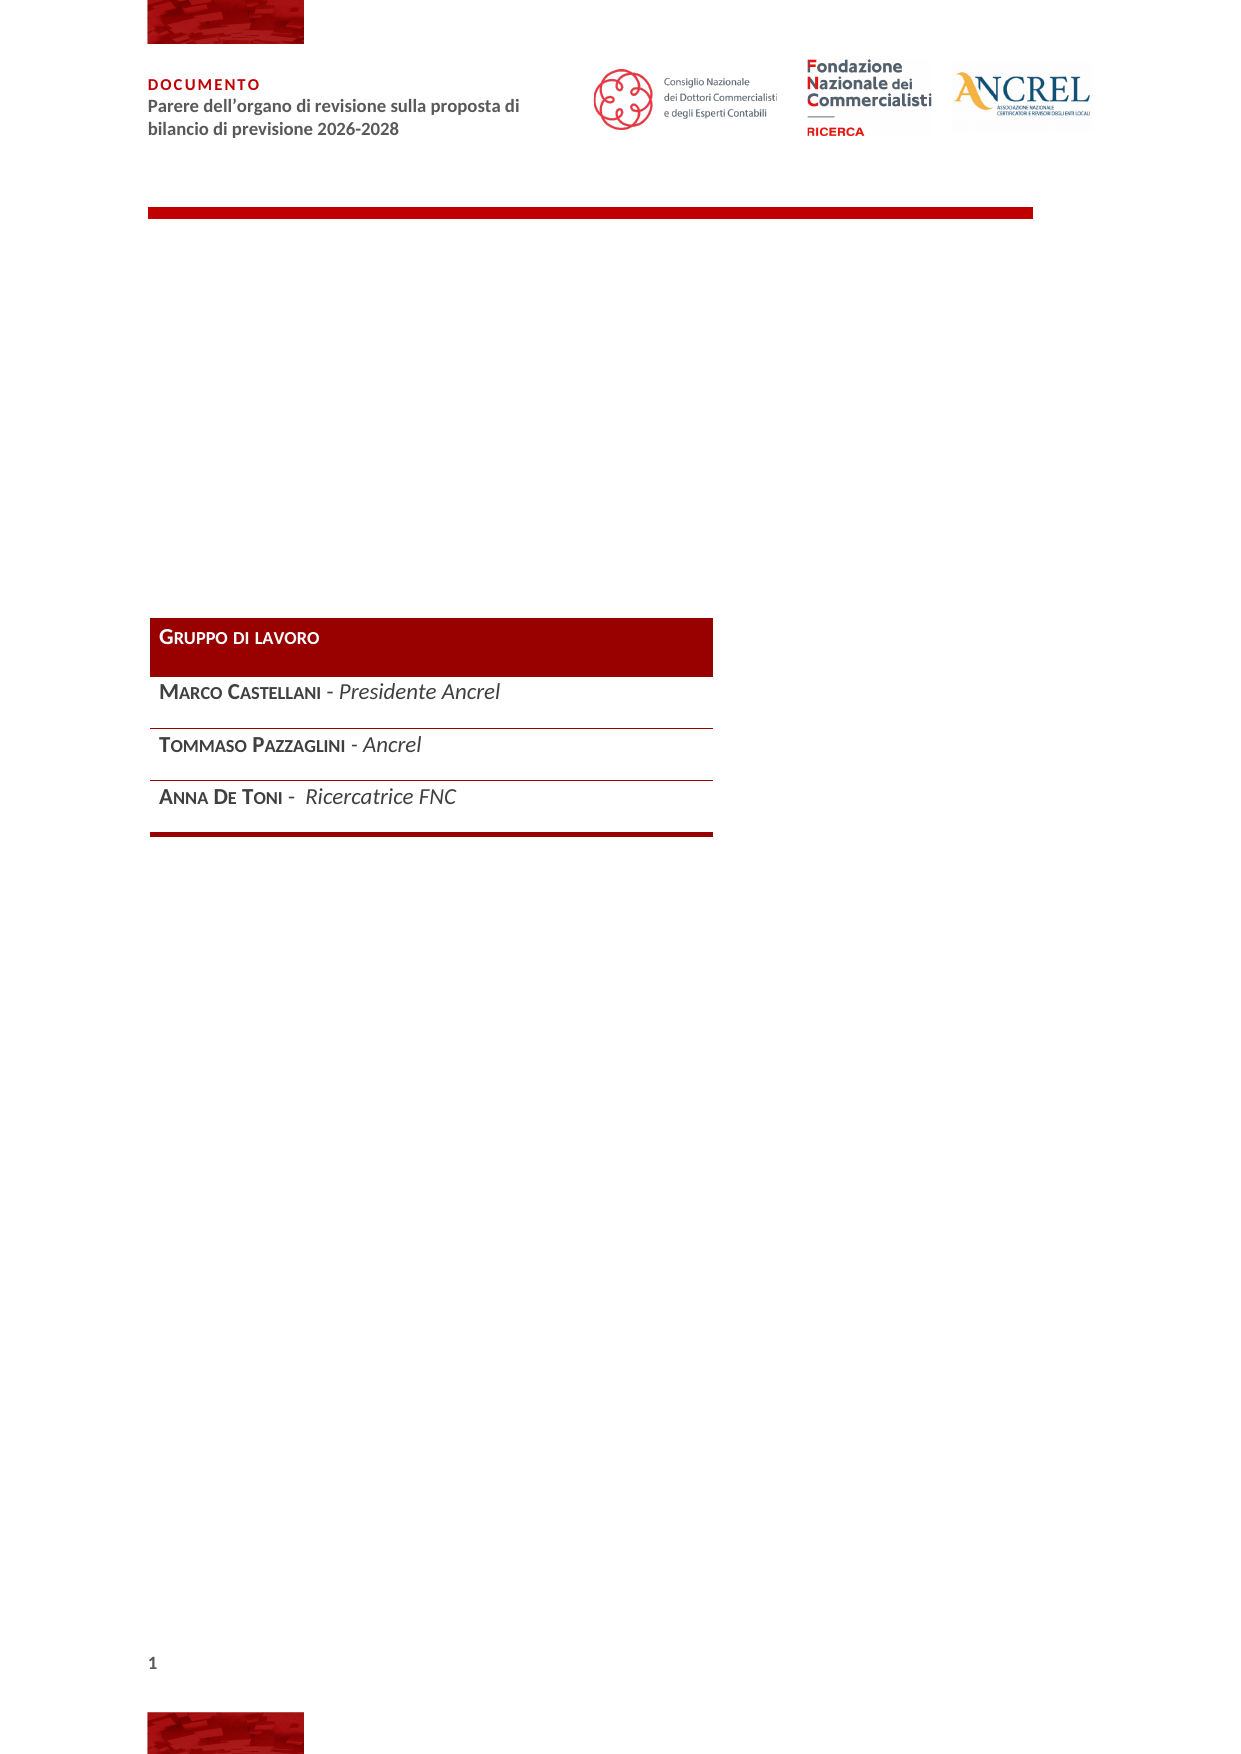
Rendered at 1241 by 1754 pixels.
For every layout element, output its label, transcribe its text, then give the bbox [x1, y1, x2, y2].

picture [951, 62, 1094, 131]
picture [148, 0, 304, 44]
table_cell Anna De Toni - Ricercatrice FNC [150, 781, 713, 832]
picture [593, 69, 777, 130]
table_header Gruppo di lavoro [150, 618, 713, 675]
picture [807, 59, 932, 136]
picture [148, 1713, 304, 1754]
table_cell Tommaso Pazzaglini - Ancrel [150, 729, 713, 780]
table_cell Marco Castellani - Presidente Ancrel [150, 677, 713, 727]
